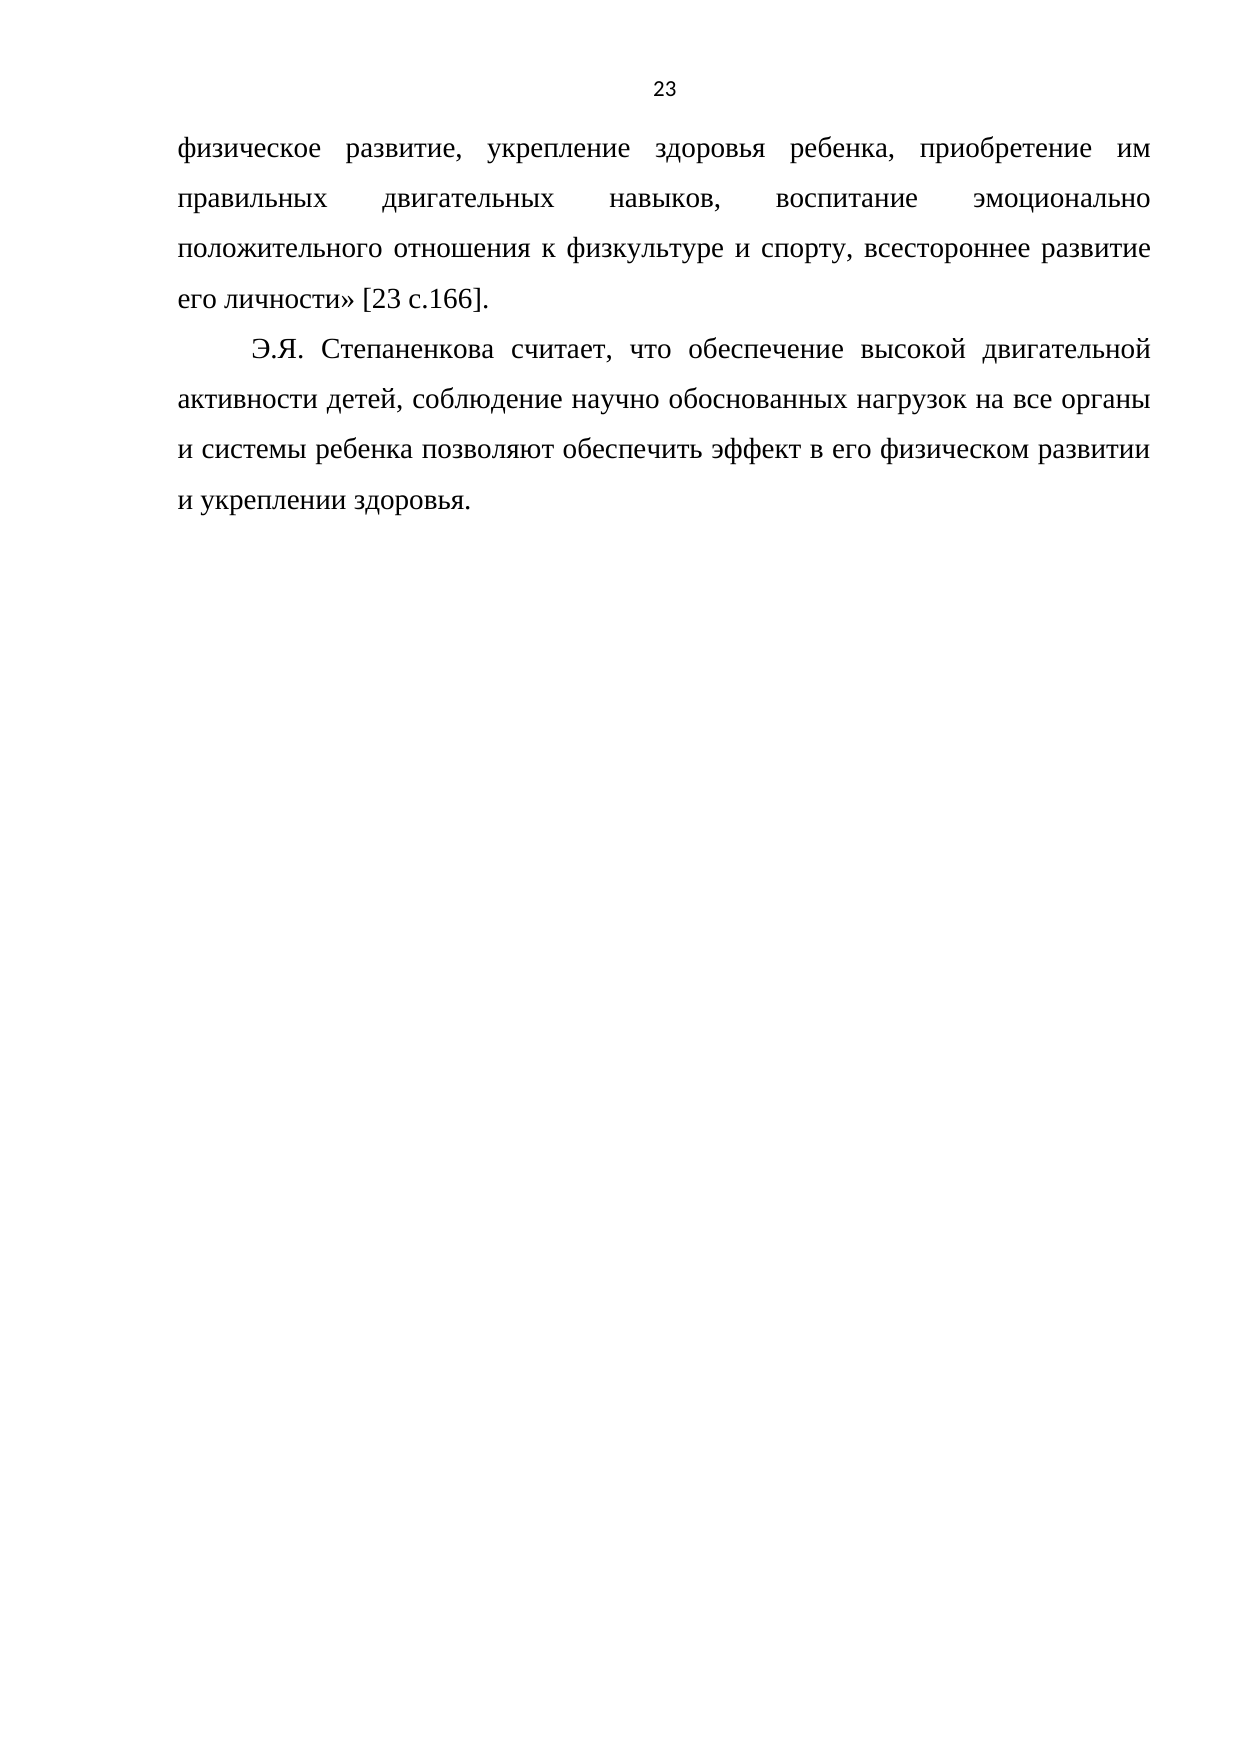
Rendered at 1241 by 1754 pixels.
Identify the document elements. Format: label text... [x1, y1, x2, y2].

text Э.Я. Степаненкова считает, что обеспечение высокой двигательной активности детей, соблюдение научно обоснованных нагрузок на все органы и системы ребенка позволяют обеспечить эффект в его физическом развитии и укреплении здоровья. [177, 331, 1152, 516]
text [177, 130, 1152, 314]
